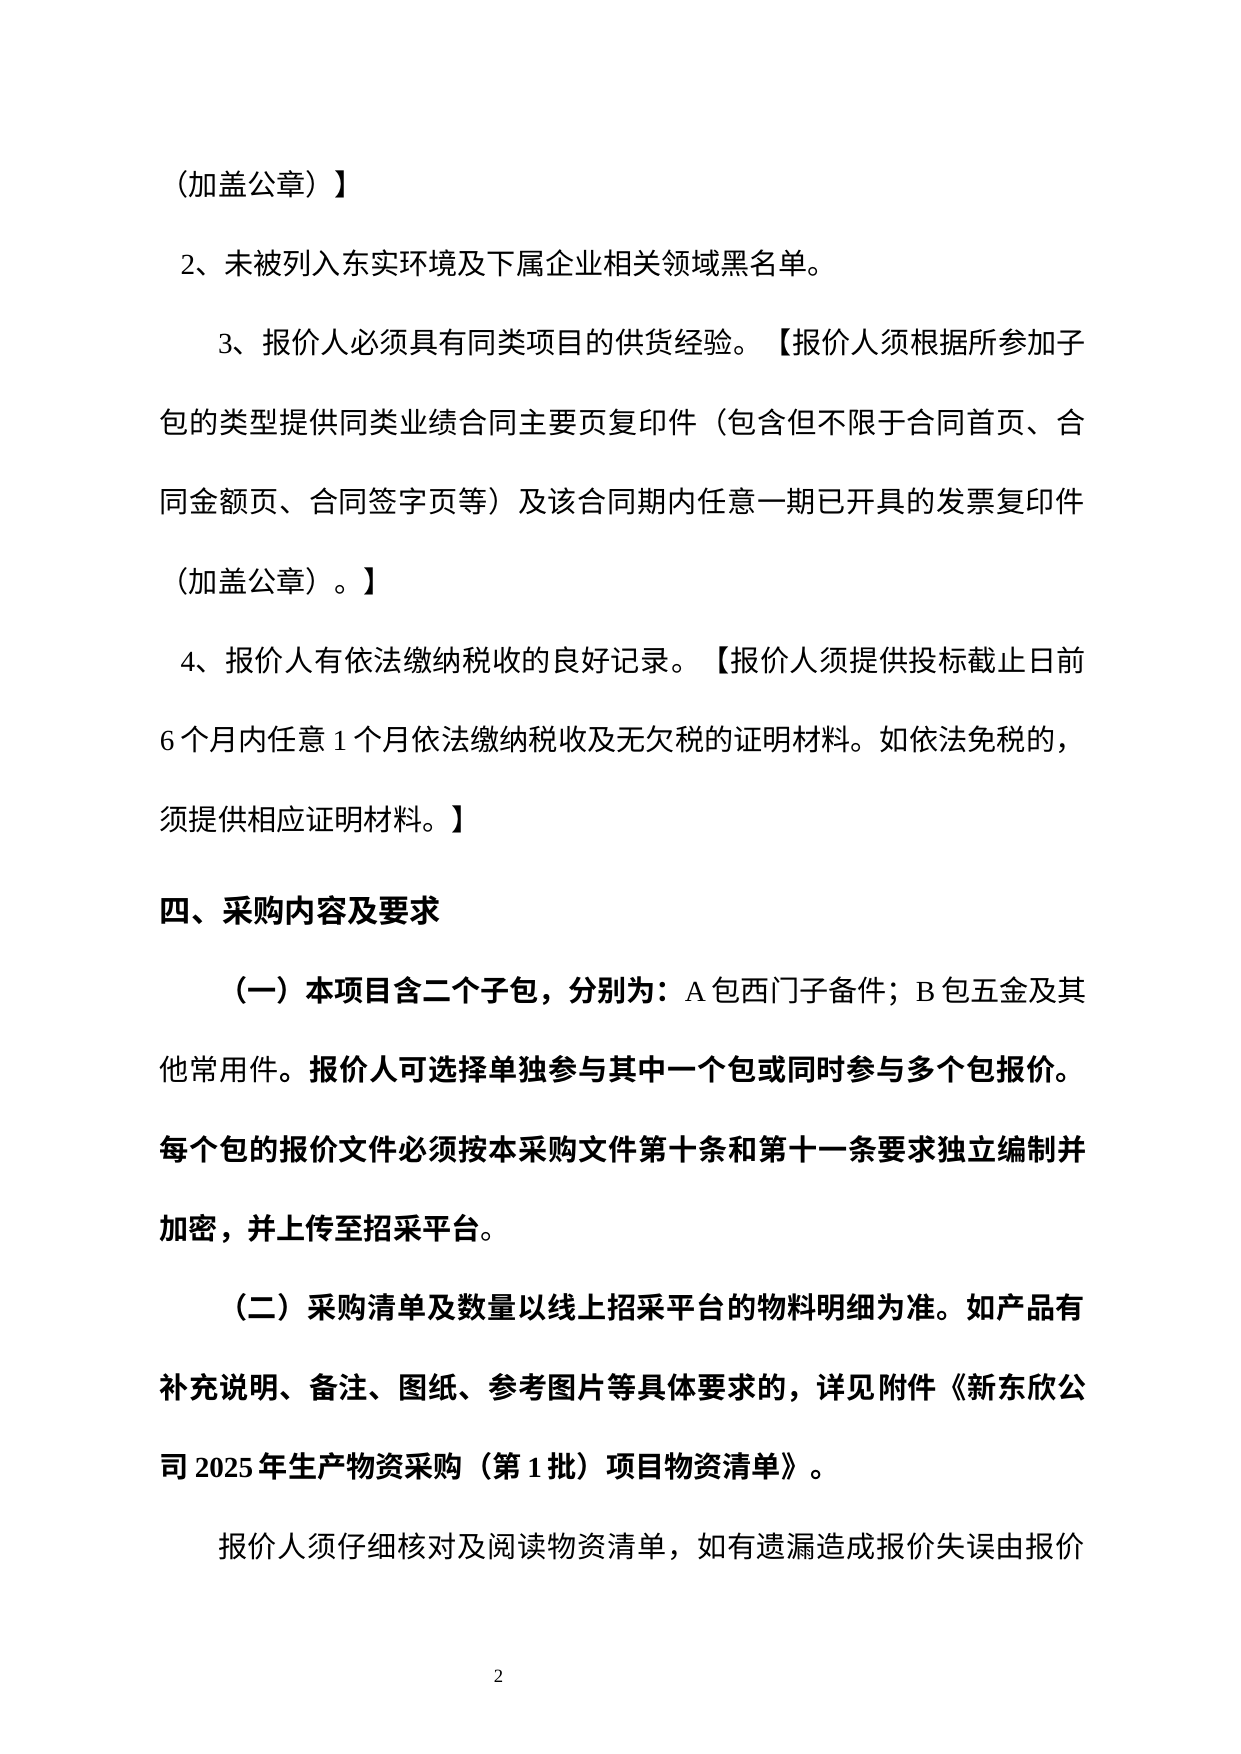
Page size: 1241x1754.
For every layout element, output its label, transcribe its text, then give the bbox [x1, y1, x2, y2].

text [159, 143, 1087, 222]
text （一）本项目含二个子包，分别为：A包西门子备件；B包五金及其他常用件。报价人可选择单独参与其中一个包或同时参与多个包报价。每个包的报价文件必须按本采购文件第十条和第十一条要求独立编制并加密，并上传至招采平台。 [159, 949, 1087, 1266]
text （二）采购清单及数量以线上招采平台的物料明细为准。如产品有补充说明、备注、图纸、参考图片等具体要求的，详见附件《新东欣公司2025年生产物资采购（第1批）项目物资清单》。 [159, 1266, 1087, 1504]
text 2、未被列入东实环境及下属企业相关领域黑名单。 [159, 222, 1087, 301]
text 3、报价人必须具有同类项目的供货经验。【报价人须根据所参加子包的类型提供同类业绩合同主要页复印件（包含但不限于合同首页、合同金额页、合同签字页等）及该合同期内任意一期已开具的发票复印件（加盖公章）。】 [159, 301, 1087, 619]
subtitle 四、采购内容及要求 [159, 869, 1087, 949]
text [159, 1504, 1087, 1584]
text 4、报价人有依法缴纳税收的良好记录。【报价人须提供投标截止日前6个月内任意1个月依法缴纳税收及无欠税的证明材料。如依法免税的，须提供相应证明材料。】 [159, 619, 1087, 857]
